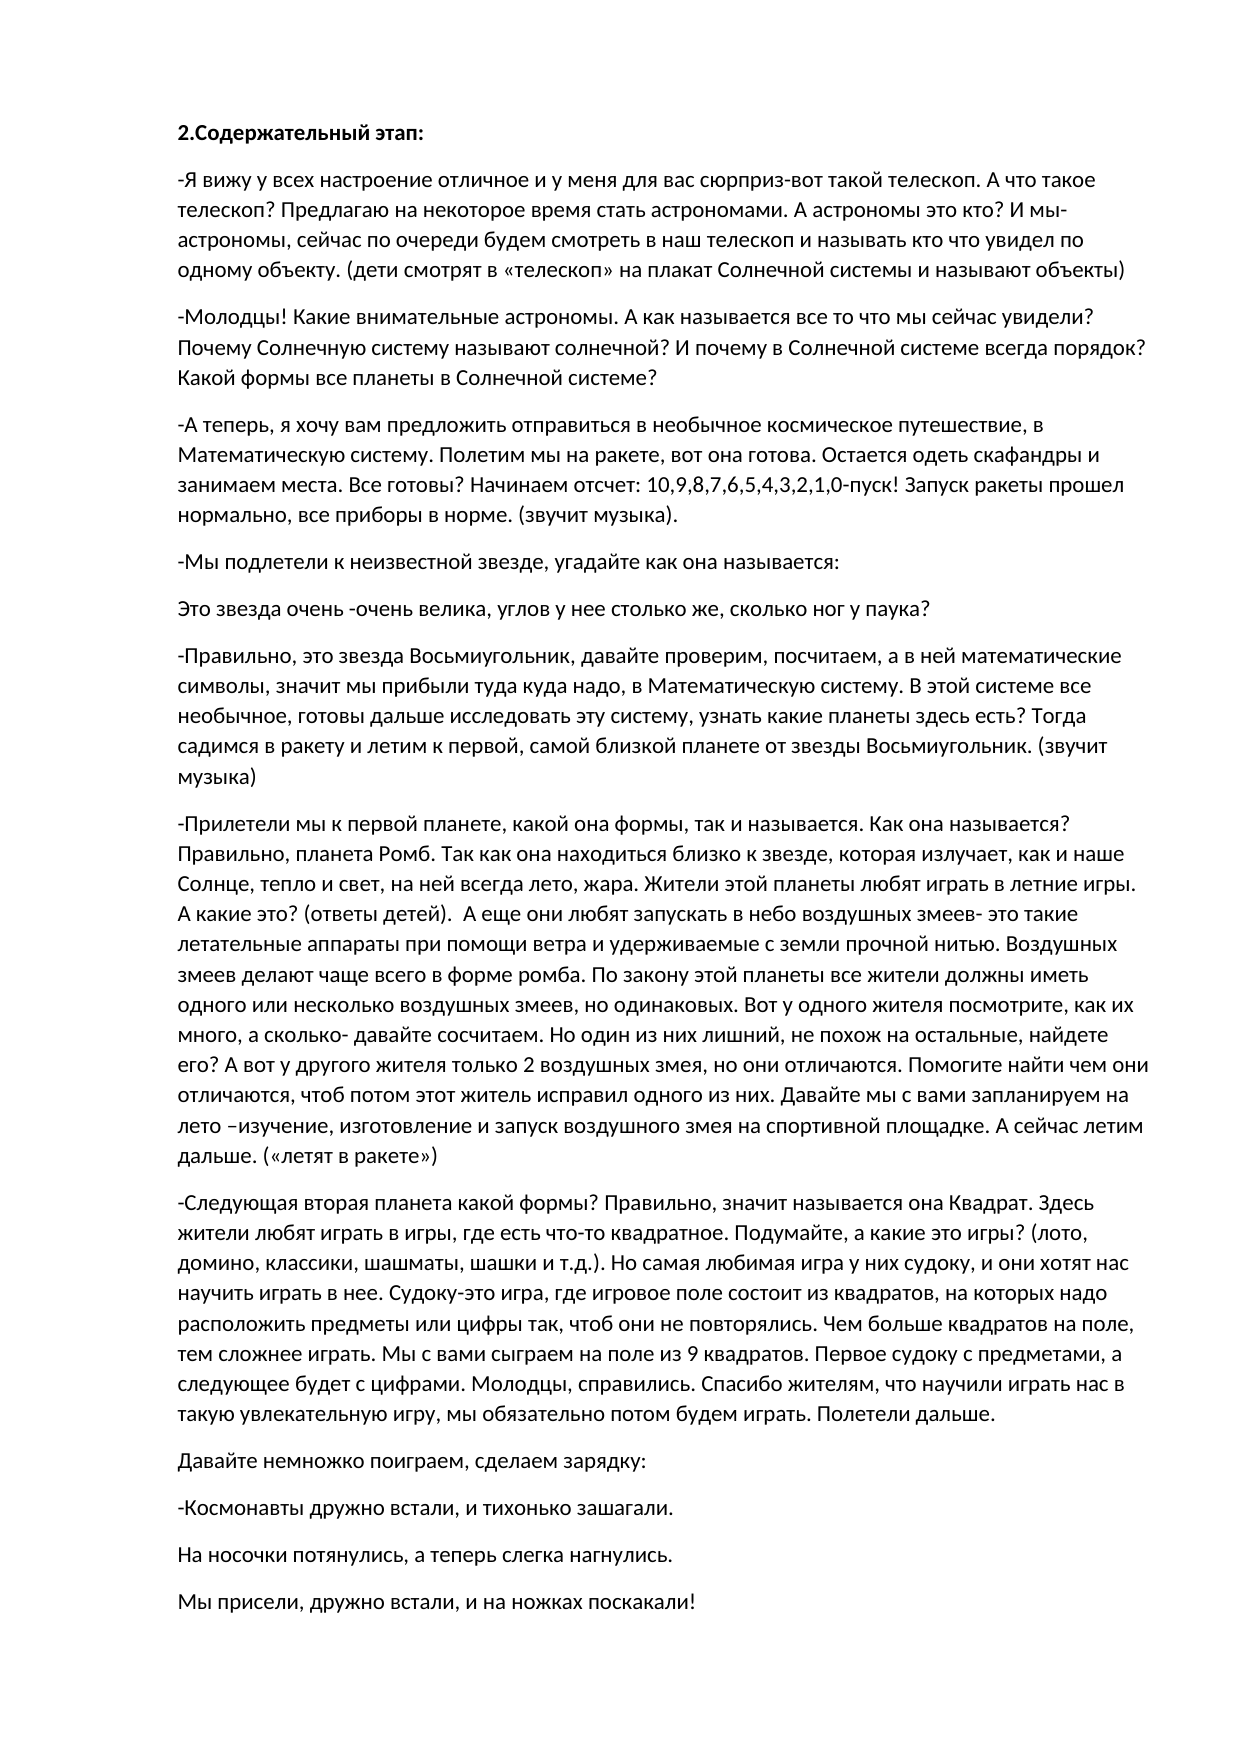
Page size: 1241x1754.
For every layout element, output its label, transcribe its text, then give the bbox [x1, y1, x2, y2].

text -А теперь, я хочу вам предложить отправиться в необычное космическое путешествие, в Математическую систему. Полетим мы на ракете, вот она готова. Остается одеть скафандры и занимаем места. Все готовы? Начинаем отсчет: 10,9,8,7,6,5,4,3,2,1,0-пуск! Запуск ракеты прошел нормально, все приборы в норме. (звучит музыка). [177, 410, 1152, 528]
text Мы присели, дружно встали, и на ножках поскакали! [177, 1587, 1152, 1615]
text На носочки потянулись, а теперь слегка нагнулись. [177, 1540, 1152, 1568]
text Это звезда очень -очень велика, углов у нее столько же, сколько ног у паука? [177, 594, 1152, 622]
text -Прилетели мы к первой планете, какой она формы, так и называется. Как она называется? Правильно, планета Ромб. Так как она находиться близко к звезде, которая излучает, как и наше Солнце, тепло и свет, на ней всегда лето, жара. Жители этой планеты любят играть в летние игры. А какие это? (ответы детей). А еще они любят запускать в небо воздушных змеев- это такие летательные аппараты при помощи ветра и удерживаемые с земли прочной нитью. Воздушных змеев делают чаще всего в форме ромба. По закону этой планеты все жители должны иметь одного или несколько воздушных змеев, но одинаковых. Вот у одного жителя посмотрите, как их много, а сколько- давайте сосчитаем. Но один из них лишний, не похож на остальные, найдете его? А вот у другого жителя только 2 воздушных змея, но они отличаются. Помогите найти чем они отличаются, чтоб потом этот житель исправил одного из них. Давайте мы с вами запланируем на лето –изучение, изготовление и запуск воздушного змея на спортивной площадке. А сейчас летим дальше. («летят в ракете») [177, 809, 1152, 1169]
text -Молодцы! Какие внимательные астрономы. А как называется все то что мы сейчас увидели? Почему Солнечную систему называют солнечной? И почему в Солнечной системе всегда порядок? Какой формы все планеты в Солнечной системе? [177, 302, 1152, 391]
text -Мы подлетели к неизвестной звезде, угадайте как она называется: [177, 547, 1152, 575]
text -Правильно, это звезда Восьмиугольник, давайте проверим, посчитаем, а в ней математические символы, значит мы прибыли туда куда надо, в Математическую систему. В этой системе все необычное, готовы дальше исследовать эту систему, узнать какие планеты здесь есть? Тогда садимся в ракету и летим к первой, самой близкой планете от звезды Восьмиугольник. (звучит музыка) [177, 641, 1152, 790]
text 2.Содержательный этап: [177, 118, 1152, 146]
text -Я вижу у всех настроение отличное и у меня для вас сюрприз-вот такой телескоп. А что такое телескоп? Предлагаю на некоторое время стать астрономами. А астрономы это кто? И мы-астрономы, сейчас по очереди будем смотреть в наш телескоп и называть кто что увидел по одному объекту. (дети смотрят в «телескоп» на плакат Солнечной системы и называют объекты) [177, 165, 1152, 284]
text Давайте немножко поиграем, сделаем зарядку: [177, 1446, 1152, 1474]
text -Следующая вторая планета какой формы? Правильно, значит называется она Квадрат. Здесь жители любят играть в игры, где есть что-то квадратное. Подумайте, а какие это игры? (лото, домино, классики, шашматы, шашки и т.д.). Но самая любимая игра у них судоку, и они хотят нас научить играть в нее. Судоку-это игра, где игровое поле состоит из квадратов, на которых надо расположить предметы или цифры так, чтоб они не повторялись. Чем больше квадратов на поле, тем сложнее играть. Мы с вами сыграем на поле из 9 квадратов. Первое судоку с предметами, а следующее будет с цифрами. Молодцы, справились. Спасибо жителям, что научили играть нас в такую увлекательную игру, мы обязательно потом будем играть. Полетели дальше. [177, 1188, 1152, 1427]
text -Космонавты дружно встали, и тихонько зашагали. [177, 1493, 1152, 1521]
